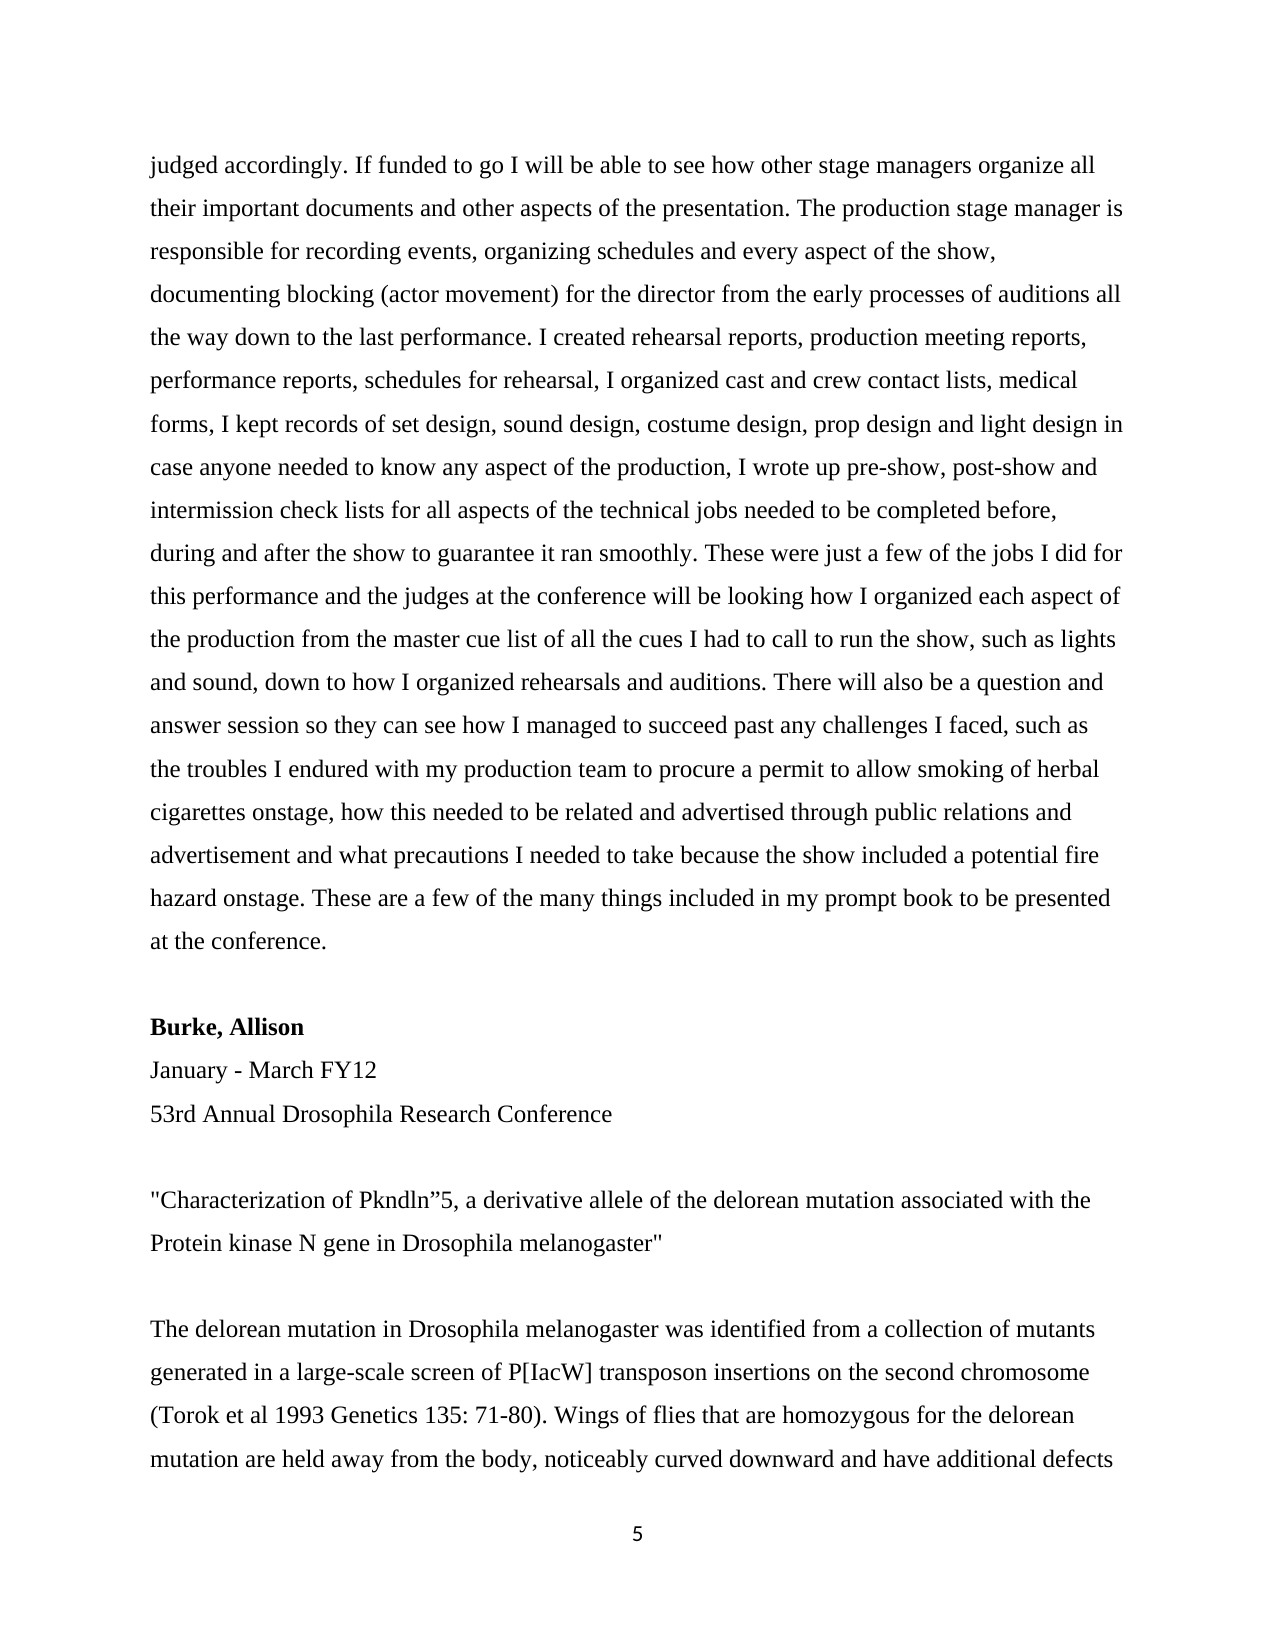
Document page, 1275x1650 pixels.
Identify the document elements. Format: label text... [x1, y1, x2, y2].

text Burke, Allison [150, 1012, 1125, 1041]
text "Characterization of Pkndln”5, a derivative allele of the delorean mutation associated with the Protein kinase N gene in Drosophila melanogaster" [150, 1185, 1125, 1257]
text 53rd Annual Drosophila Research Conference [150, 1099, 1125, 1127]
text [150, 150, 1125, 955]
text January - March FY12 [150, 1056, 1125, 1084]
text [150, 1314, 1125, 1472]
